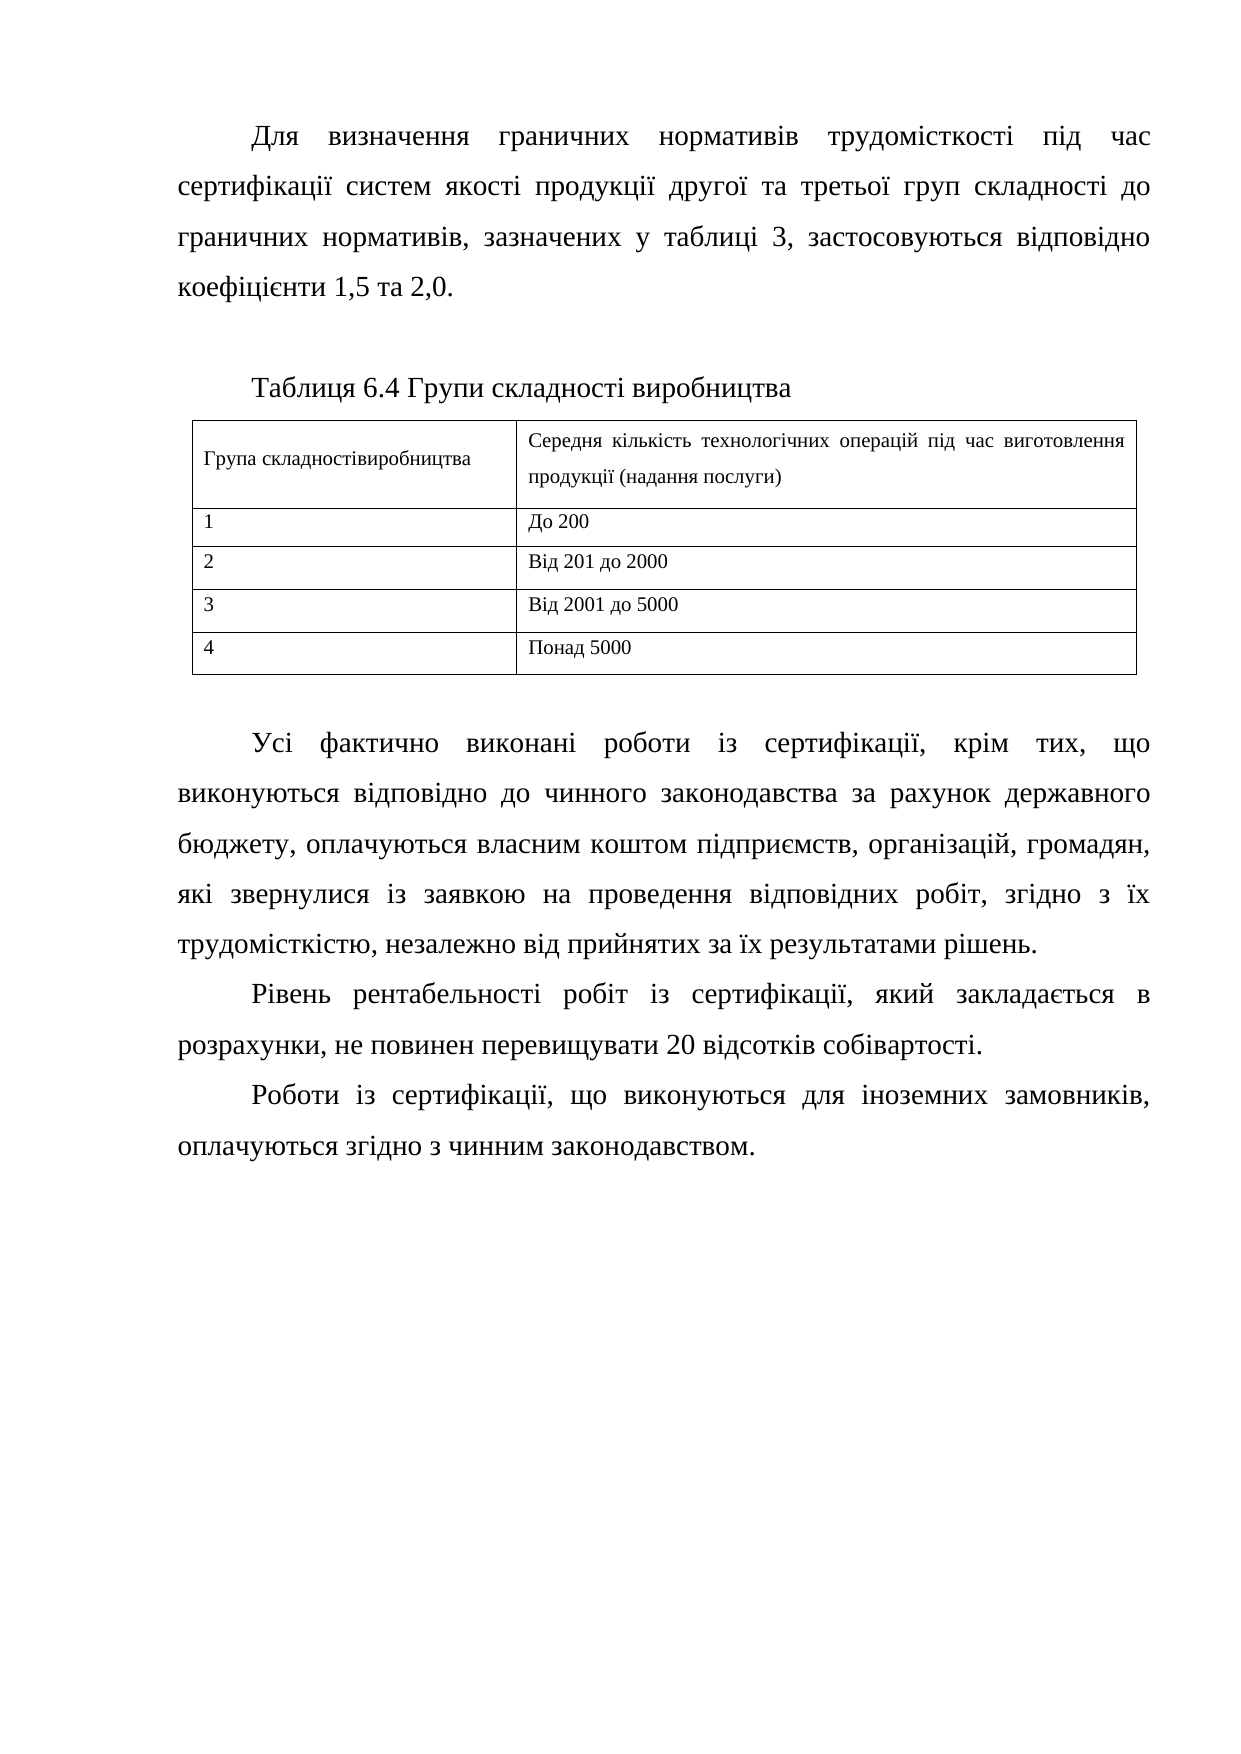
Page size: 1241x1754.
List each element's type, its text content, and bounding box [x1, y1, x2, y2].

table_header Група складностівиробництва [193, 421, 516, 507]
text Рівень рентабельності робіт із сертифікації, який закладається в розрахунки, не повинен перевищувати 20 відсотків собівартості. [177, 977, 1152, 1061]
text Усі фактично виконані роботи із сертифікації, крім тих, що виконуються відповідно до чинного законодавства за рахунок державного бюджету, оплачуються власним коштом підприємств, організацій, громадян, які звернулися із заявкою на проведення відповідних робіт, згідно з їх трудомісткістю, незалежно від прийнятих за їх результатами рішень. [177, 725, 1152, 960]
table_cell Понад 5000 [517, 633, 1136, 674]
table_cell Від 2001 до 5000 [517, 590, 1136, 632]
text Таблиця 6.4 Групи складності виробництва [177, 370, 1152, 403]
table_header Середня кількість технологічних операцій під час виготовлення продукції (надання послуги) [517, 421, 1136, 507]
text Роботи із сертифікації, що виконуються для іноземних замовників, оплачуються згідно з чинним законодавством. [177, 1077, 1152, 1161]
table_cell 1 [193, 509, 516, 546]
text Для визначення граничних нормативів трудомісткості під час сертифікації систем якості продукції другої та третьої груп складності до граничних нормативів, зазначених у таблиці 3, застосовуються відповідно коефіцієнти 1,5 та 2,0. [177, 118, 1152, 303]
table_cell 3 [193, 590, 516, 632]
table_cell 2 [193, 547, 516, 589]
table_cell 4 [193, 633, 516, 674]
table_cell Від 201 до 2000 [517, 547, 1136, 589]
table_cell До 200 [517, 509, 1136, 546]
